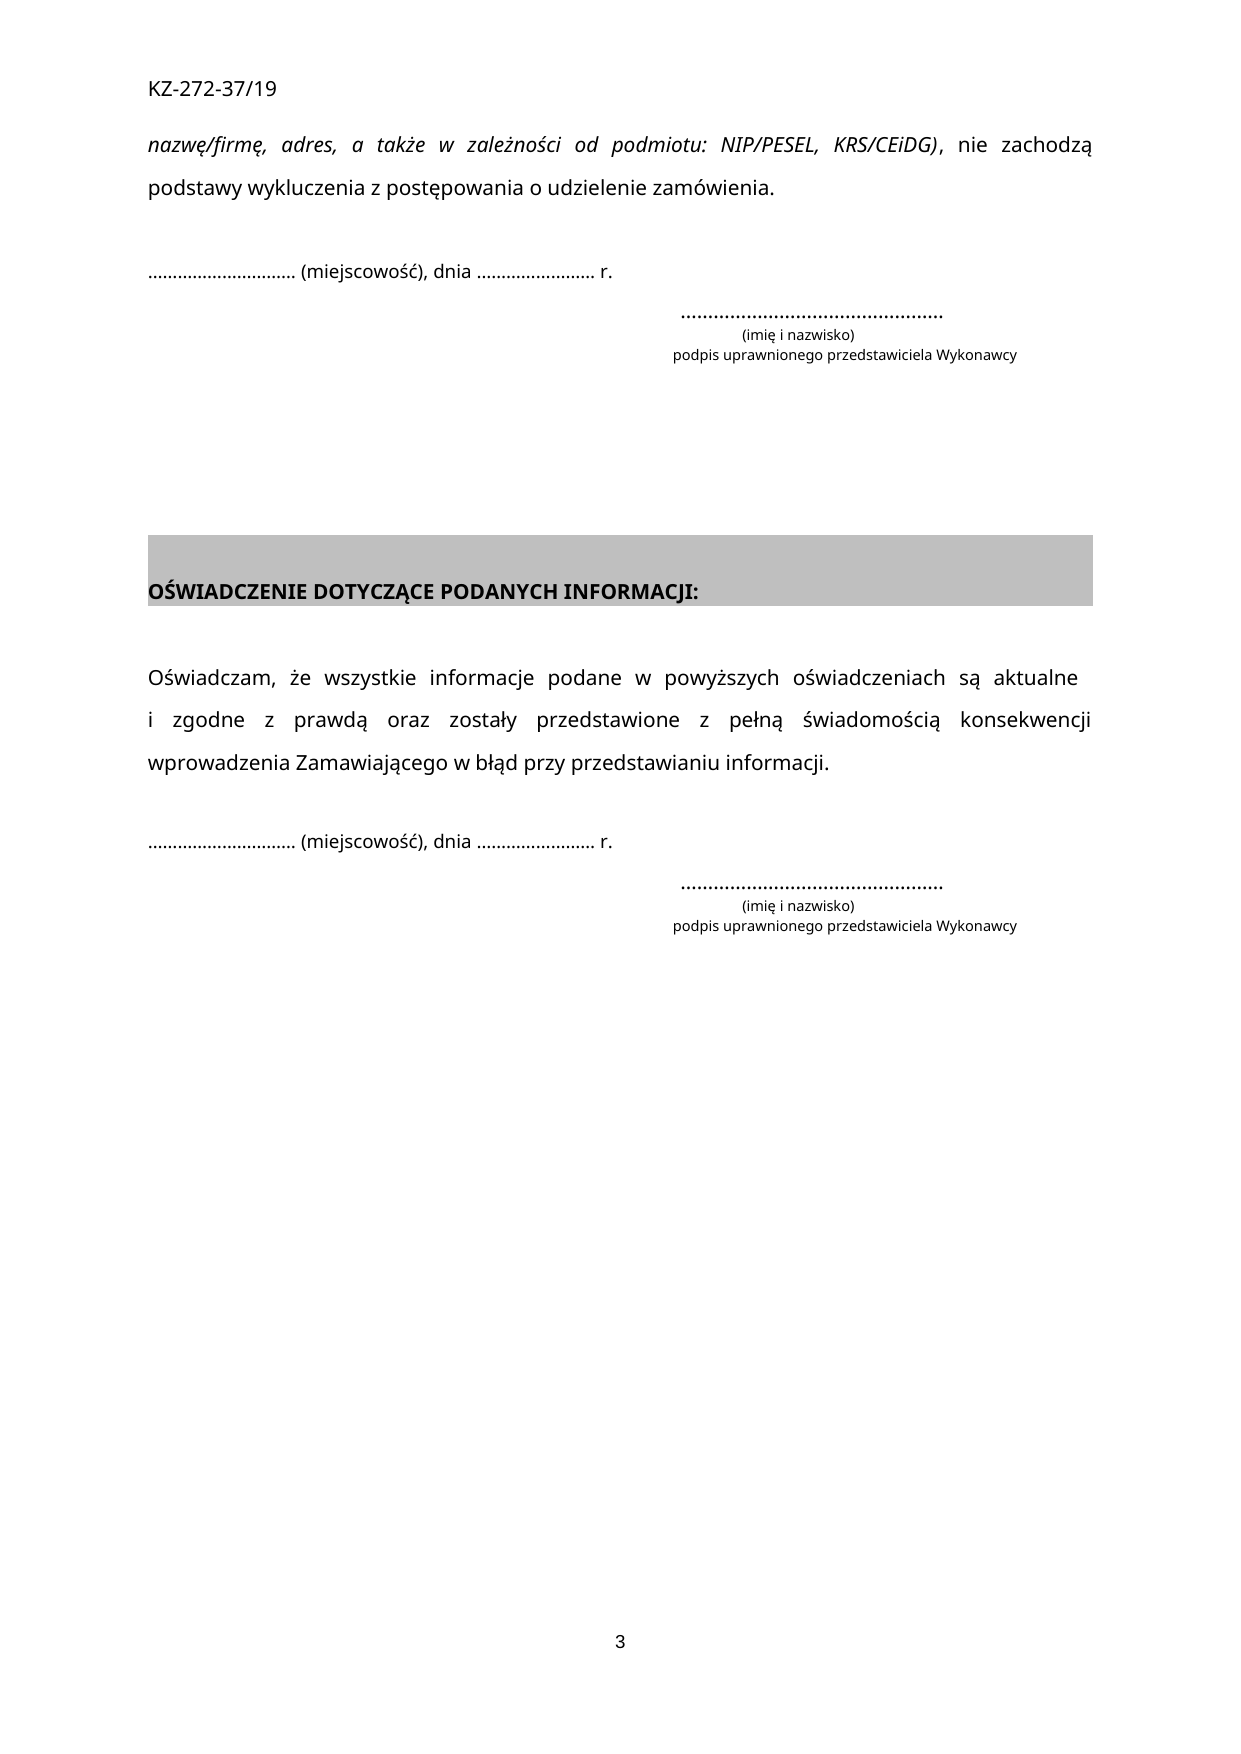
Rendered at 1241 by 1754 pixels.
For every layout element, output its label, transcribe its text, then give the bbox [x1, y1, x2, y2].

text ………………………………………… [148, 296, 1093, 325]
text podpis uprawnionego przedstawiciela Wykonawcy [148, 344, 1093, 364]
text (imię i nazwisko) [148, 325, 1093, 344]
text (imię i nazwisko) [148, 895, 1093, 915]
text OŚWIADCZENIE DOTYCZĄCE PODANYCH INFORMACJI: [148, 577, 1093, 606]
text podpis uprawnionego przedstawiciela Wykonawcy [148, 915, 1093, 935]
text ………………………… (miejscowość), dnia …………………… r. [148, 829, 1093, 854]
text Oświadczam, że wszystkie informacje podane w powyższych oświadczeniach są aktualne i zgodne z prawdą oraz zostały przedstawione z pełną świadomością konsekwencji wprowadzenia Zamawiającego w błąd przy przedstawianiu informacji. [148, 663, 1093, 776]
text ………………………………………… [148, 867, 1093, 895]
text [148, 130, 1093, 201]
text ………………………… (miejscowość), dnia …………………… r. [148, 258, 1093, 283]
